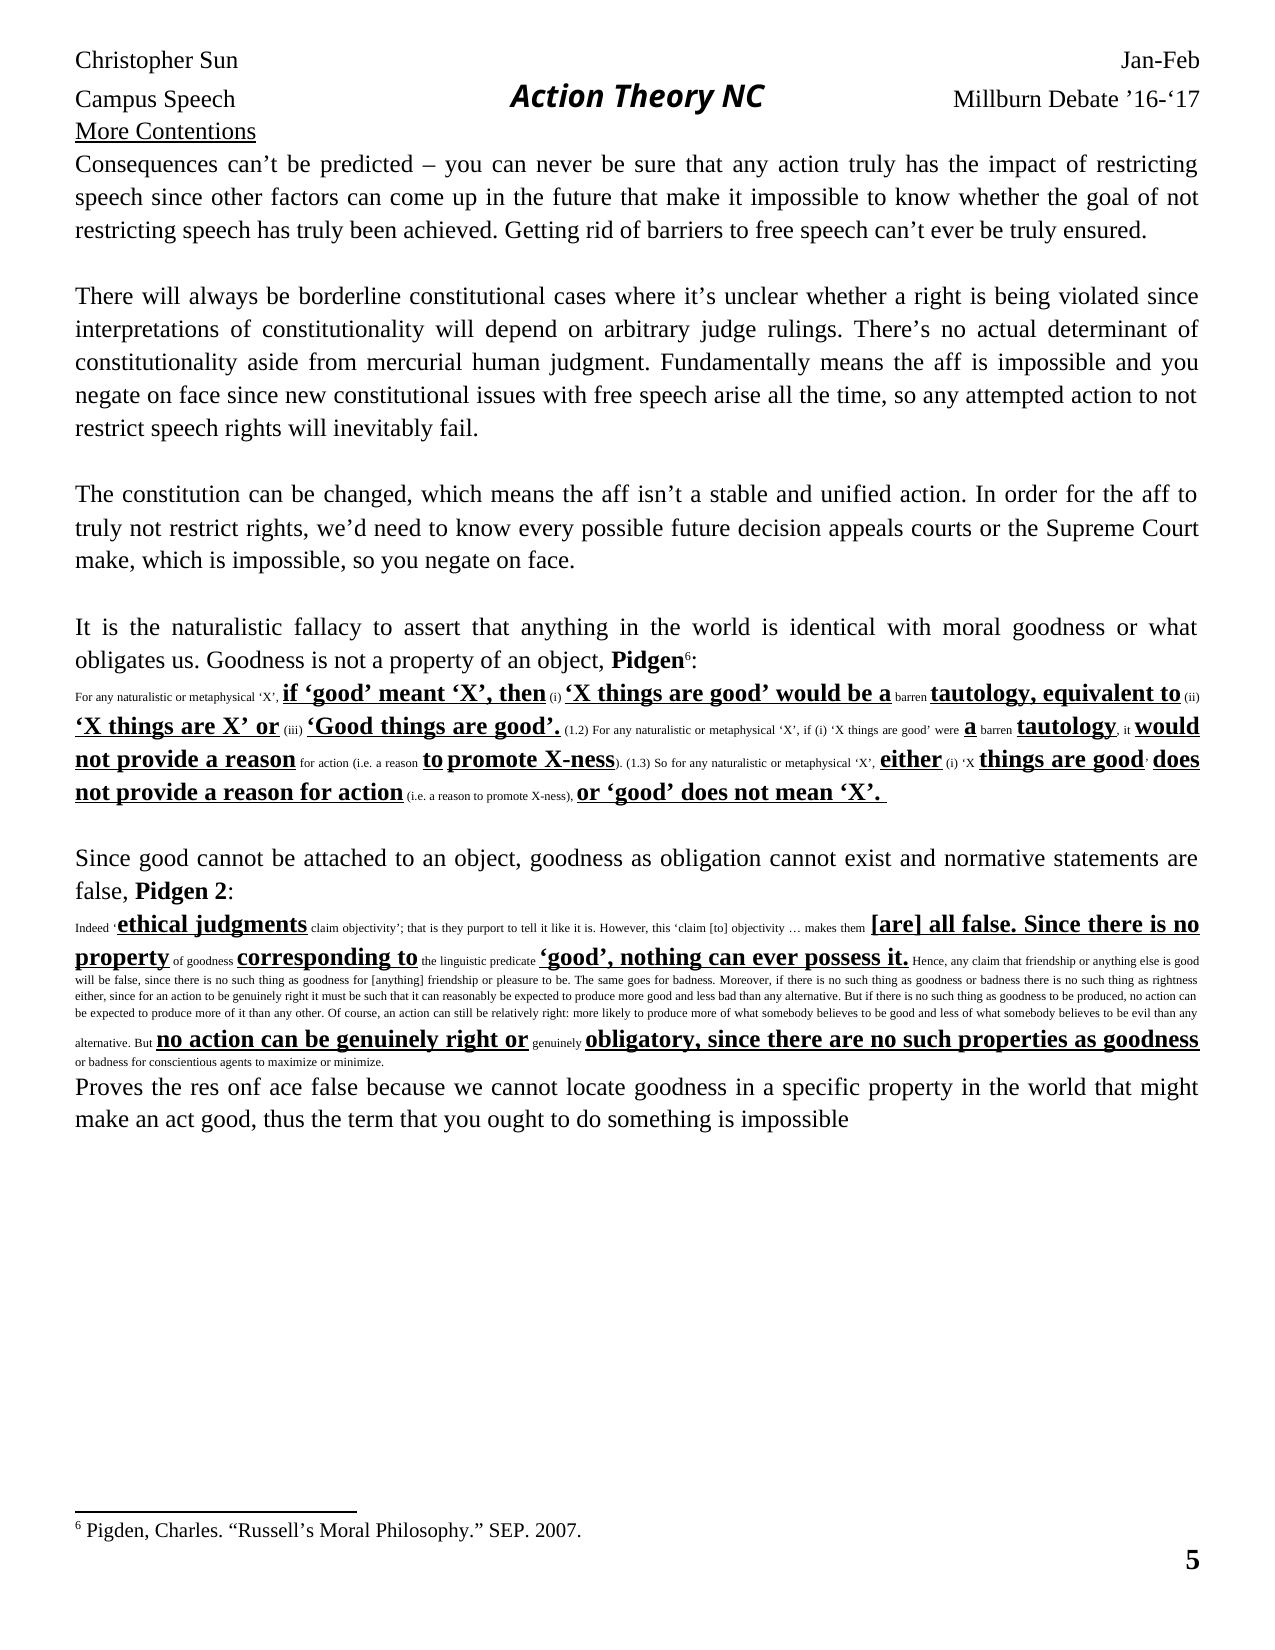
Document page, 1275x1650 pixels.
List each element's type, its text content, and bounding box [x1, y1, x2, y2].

text The constitution can be changed, which means the aff isn’t a stable and unified action. In order for the aff to truly not restrict rights, we’d need to know every possible future decision appeals courts or the Supreme Court make, which is impossible, so you negate on face. [75, 479, 1200, 574]
text Indeed ‘ethical judgments claim objectivity’; that is they purport to tell it like it is. However, this ‘claim [to] objectivity … makes them [are] all false. Since there is no property of goodness corresponding to the linguistic predicate ‘good’, nothing can ever possess it. Hence, any claim that friendship or anything else is good will be false, since there is no such thing as goodness for [anything] friendship or pleasure to be. The same goes for badness. Moreover, if there is no such thing as goodness or badness there is no such thing as rightness either, since for an action to be genuinely right it must be such that it can reasonably be expected to produce more good and less bad than any alternative. But if there is no such thing as goodness to be produced, no action can be expected to produce more of it than any other. Of course, an action can still be relatively right: more likely to produce more of what somebody believes to be good and less of what somebody believes to be evil than any alternative. But no action can be genuinely right or genuinely obligatory, since there are no such properties as goodness or badness for conscientious agents to maximize or minimize. [75, 909, 1200, 1069]
text For any naturalistic or metaphysical ‘X’, if ‘good’ meant ‘X’, then (i) ‘X things are good’ would be a barren tautology, equivalent to (ii) ‘X things are X’ or (iii) ‘Good things are good’. (1.2) For any naturalistic or metaphysical ‘X’, if (i) ‘X things are good’ were a barren tautology, it would not provide a reason for action (i.e. a reason to promote X-ness). (1.3) So for any naturalistic or metaphysical ‘X’, either (i) ‘X things are good’ does not provide a reason for action (i.e. a reason to promote X-ness), or ‘good’ does not mean ‘X’. [75, 678, 1200, 806]
text There will always be borderline constitutional cases where it’s unclear whether a right is being violated since interpretations of constitutionality will depend on arbitrary judge rulings. There’s no actual determinant of constitutionality aside from mercurial human judgment. Fundamentally means the aff is impossible and you negate on face since new constitutional issues with free speech arise all the time, so any attempted action to not restrict speech rights will inevitably fail. [75, 281, 1200, 442]
text Consequences can’t be predicted – you can never be sure that any action truly has the impact of restricting speech since other factors can come up in the future that make it impossible to know whether the goal of not restricting speech has truly been achieved. Getting rid of barriers to free speech can’t ever be truly ensured. [75, 149, 1200, 244]
text It is the naturalistic fallacy to assert that anything in the world is identical with moral goodness or what obligates us. Goodness is not a property of an object, Pidgen: [75, 612, 1200, 673]
subtitle More Contentions [75, 116, 1200, 145]
text Proves the res onf ace false because we cannot locate goodness in a specific property in the world that might make an act good, thus the term that you ought to do something is impossible [75, 1072, 1200, 1133]
text Since good cannot be attached to an object, goodness as obligation cannot exist and normative statements are false, Pidgen 2: [75, 843, 1200, 904]
